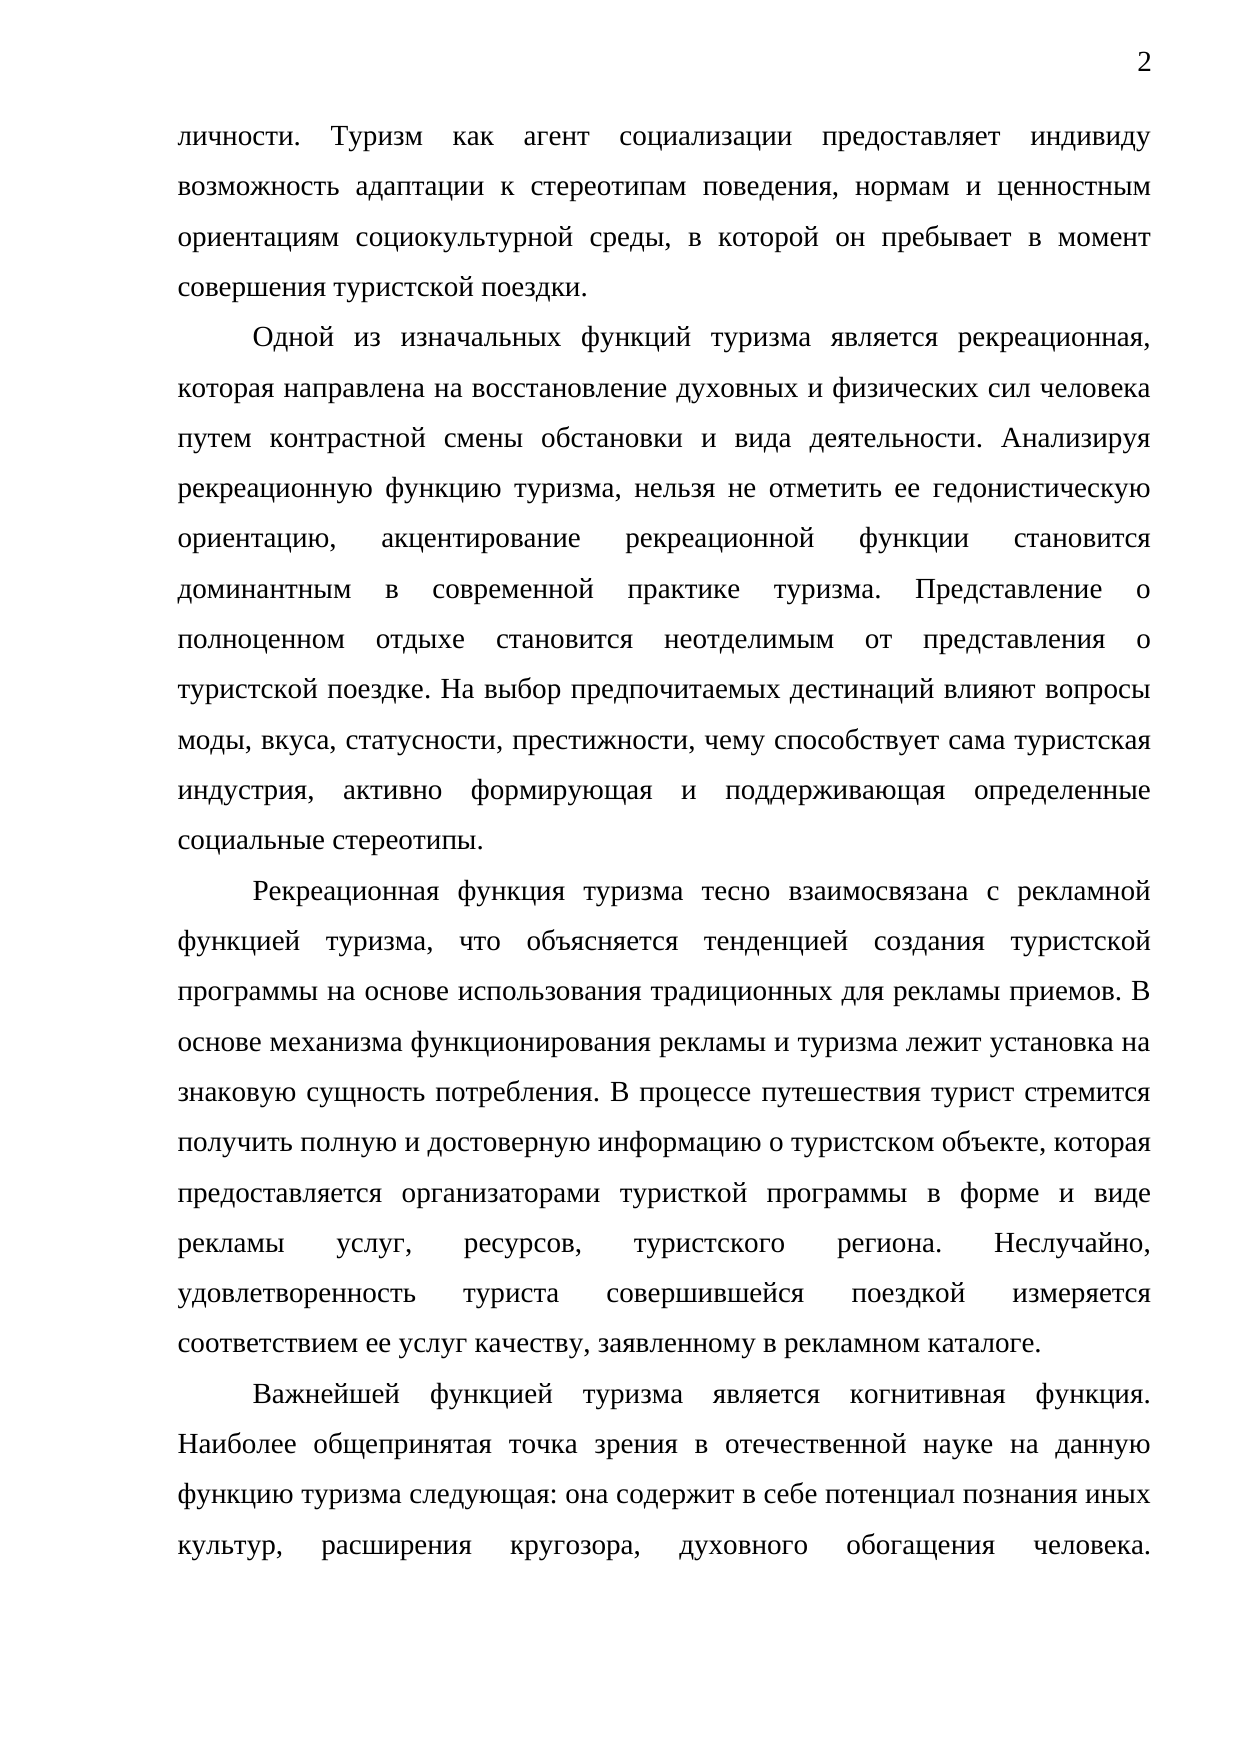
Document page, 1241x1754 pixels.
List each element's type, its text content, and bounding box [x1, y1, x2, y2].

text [177, 118, 1152, 303]
text Рекреационная функция туризма тесно взаимосвязана с рекламной функцией туризма, что объясняется тенденцией создания туристской программы на основе использования традиционных для рекламы приемов. В основе механизма функционирования рекламы и туризма лежит установка на знаковую сущность потребления. В процессе путешествия турист стремится получить полную и достоверную информацию о туристском объекте, которая предоставляется организаторами туристкой программы в форме и виде рекламы услуг, ресурсов, туристского региона. Неслучайно, удовлетворенность туриста совершившейся поездкой измеряется соответствием ее услуг качеству, заявленному в рекламном каталоге. [177, 873, 1152, 1359]
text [177, 1376, 1152, 1560]
text Одной из изначальных функций туризма является рекреационная, которая направлена на восстановление духовных и физических сил человека путем контрастной смены обстановки и вида деятельности. Анализируя рекреационную функцию туризма, нельзя не отметить ее гедонистическую ориентацию, акцентирование рекреационной функции становится доминантным в современной практике туризма. Представление о полноценном отдыхе становится неотделимым от представления о туристской поездке. На выбор предпочитаемых дестинаций влияют вопросы моды, вкуса, статусности, престижности, чему способствует сама туристская индустрия, активно формирующая и поддерживающая определенные социальные стереотипы. [177, 319, 1152, 856]
